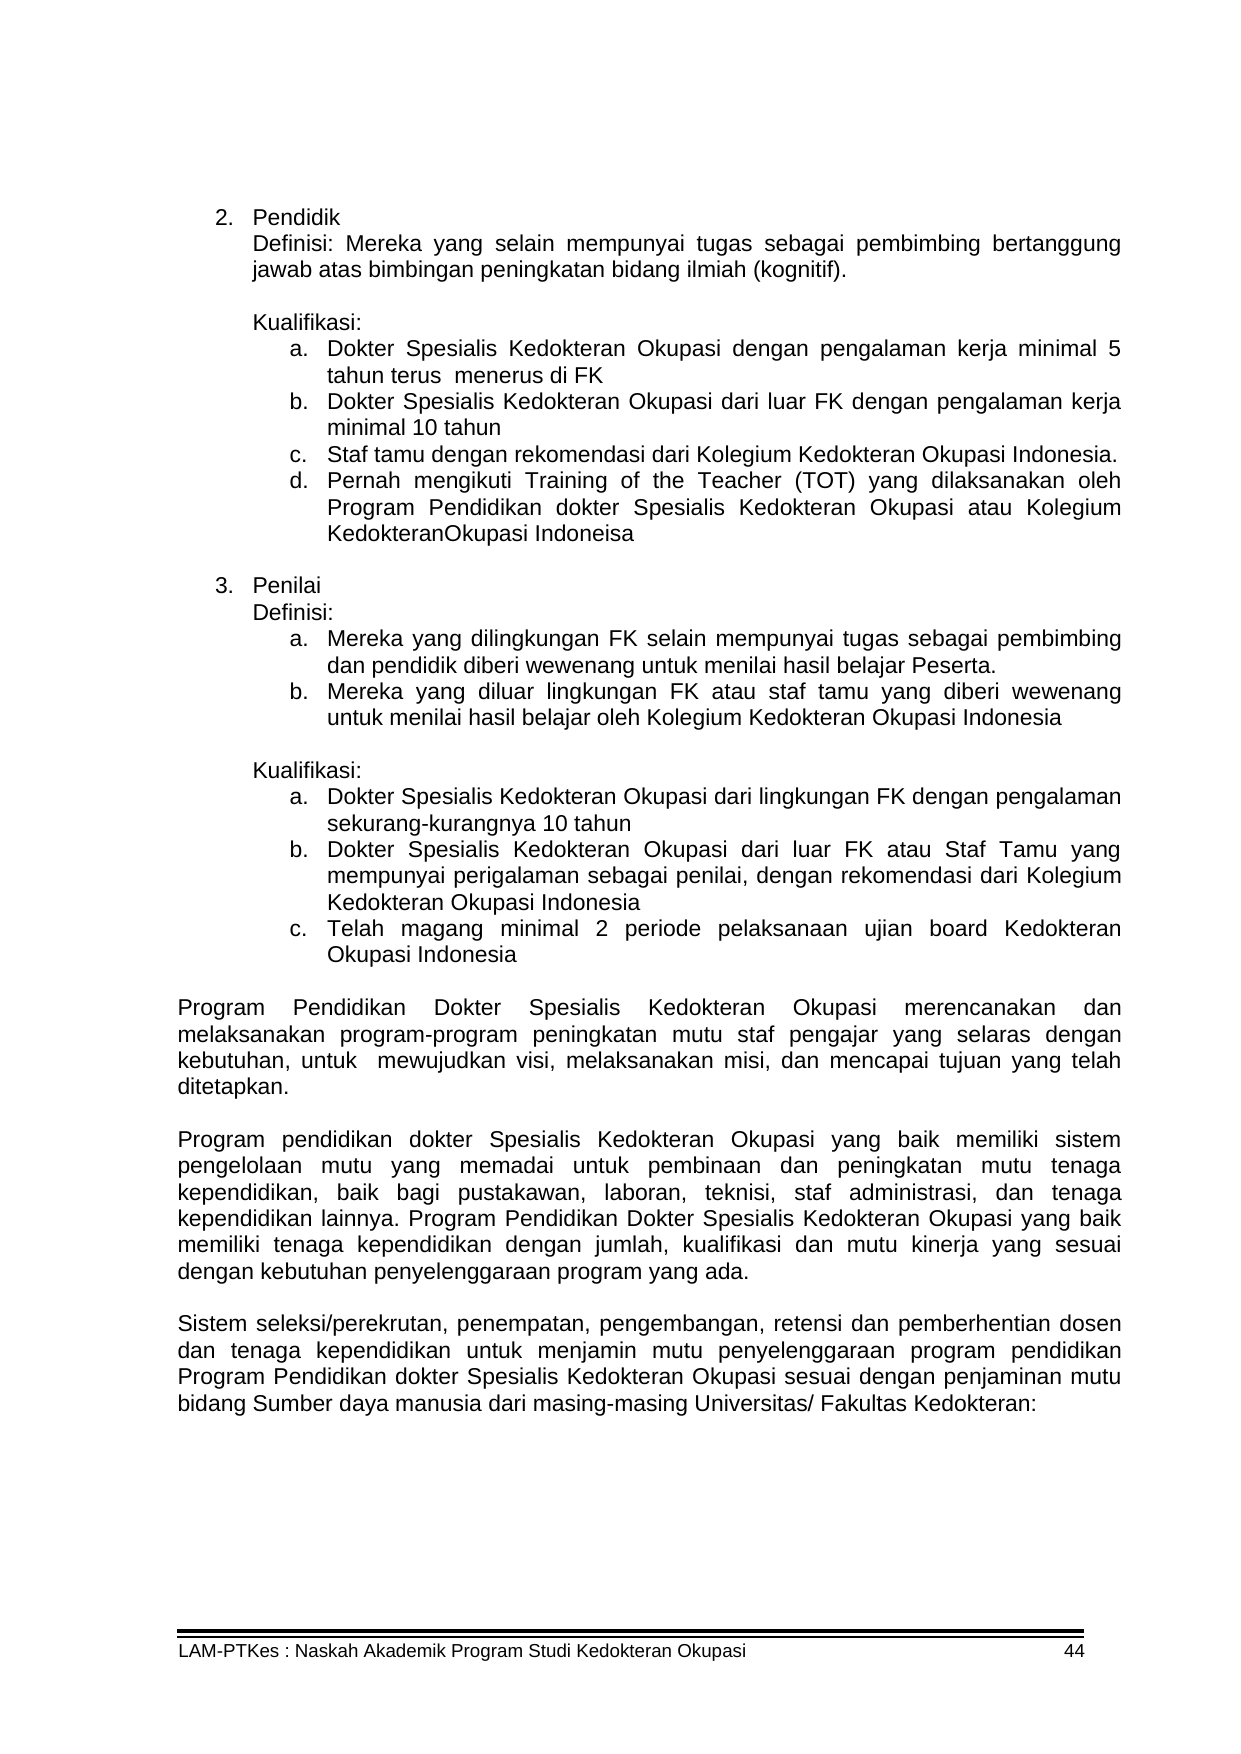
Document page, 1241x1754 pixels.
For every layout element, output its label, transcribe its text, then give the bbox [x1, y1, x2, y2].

list Dokter Spesialis Kedokteran Okupasi dari lingkungan FK dengan pengalaman sekurang-kurangnya 10 tahun [289, 783, 1122, 836]
text Kualifikasi: [252, 757, 1122, 783]
list Pendidik [215, 203, 1122, 230]
list Telah magang minimal 2 periode pelaksanaan ujian board Kedokteran Okupasi Indonesia [289, 915, 1122, 968]
list Mereka yang dilingkungan FK selain mempunyai tugas sebagai pembimbing dan pendidik diberi wewenang untuk menilai hasil belajar Peserta. [289, 625, 1122, 678]
text Sistem seleksi/perekrutan, penempatan, pengembangan, retensi dan pemberhentian dosen dan tenaga kependidikan untuk menjamin mutu penyelenggaraan program pendidikan Program Pendidikan dokter Spesialis Kedokteran Okupasi sesuai dengan penjaminan mutu bidang Sumber daya manusia dari masing-masing Universitas/ Fakultas Kedokteran: [177, 1310, 1122, 1416]
list Penilai [215, 572, 1122, 599]
text Definisi: [252, 599, 1122, 625]
text Program pendidikan dokter Spesialis Kedokteran Okupasi yang baik memiliki sistem pengelolaan mutu yang memadai untuk pembinaan dan peningkatan mutu tenaga kependidikan, baik bagi pustakawan, laboran, teknisi, staf administrasi, dan tenaga kependidikan lainnya. Program Pendidikan Dokter Spesialis Kedokteran Okupasi yang baik memiliki tenaga kependidikan dengan jumlah, kualifikasi dan mutu kinerja yang sesuai dengan kebutuhan penyelenggaraan program yang ada. [177, 1126, 1122, 1284]
list Dokter Spesialis Kedokteran Okupasi dengan pengalaman kerja minimal 5 tahun terus menerus di FK [289, 335, 1122, 388]
text Definisi: Mereka yang selain mempunyai tugas sebagai pembimbing bertanggung jawab atas bimbingan peningkatan bidang ilmiah (kognitif). [252, 230, 1122, 283]
list Dokter Spesialis Kedokteran Okupasi dari luar FK dengan pengalaman kerja minimal 10 tahun [289, 388, 1122, 441]
list Staf tamu dengan rekomendasi dari Kolegium Kedokteran Okupasi Indonesia. [289, 441, 1122, 467]
text Kualifikasi: [252, 309, 1122, 335]
list Dokter Spesialis Kedokteran Okupasi dari luar FK atau Staf Tamu yang mempunyai perigalaman sebagai penilai, dengan rekomendasi dari Kolegium Kedokteran Okupasi Indonesia [289, 836, 1122, 915]
list Pernah mengikuti Training of the Teacher (TOT) yang dilaksanakan oleh Program Pendidikan dokter Spesialis Kedokteran Okupasi atau Kolegium KedokteranOkupasi Indoneisa [289, 467, 1122, 546]
list Mereka yang diluar lingkungan FK atau staf tamu yang diberi wewenang untuk menilai hasil belajar oleh Kolegium Kedokteran Okupasi Indonesia [289, 678, 1122, 731]
text Program Pendidikan Dokter Spesialis Kedokteran Okupasi merencanakan dan melaksanakan program-program peningkatan mutu staf pengajar yang selaras dengan kebutuhan, untuk mewujudkan visi, melaksanakan misi, dan mencapai tujuan yang telah ditetapkan. [177, 994, 1122, 1099]
